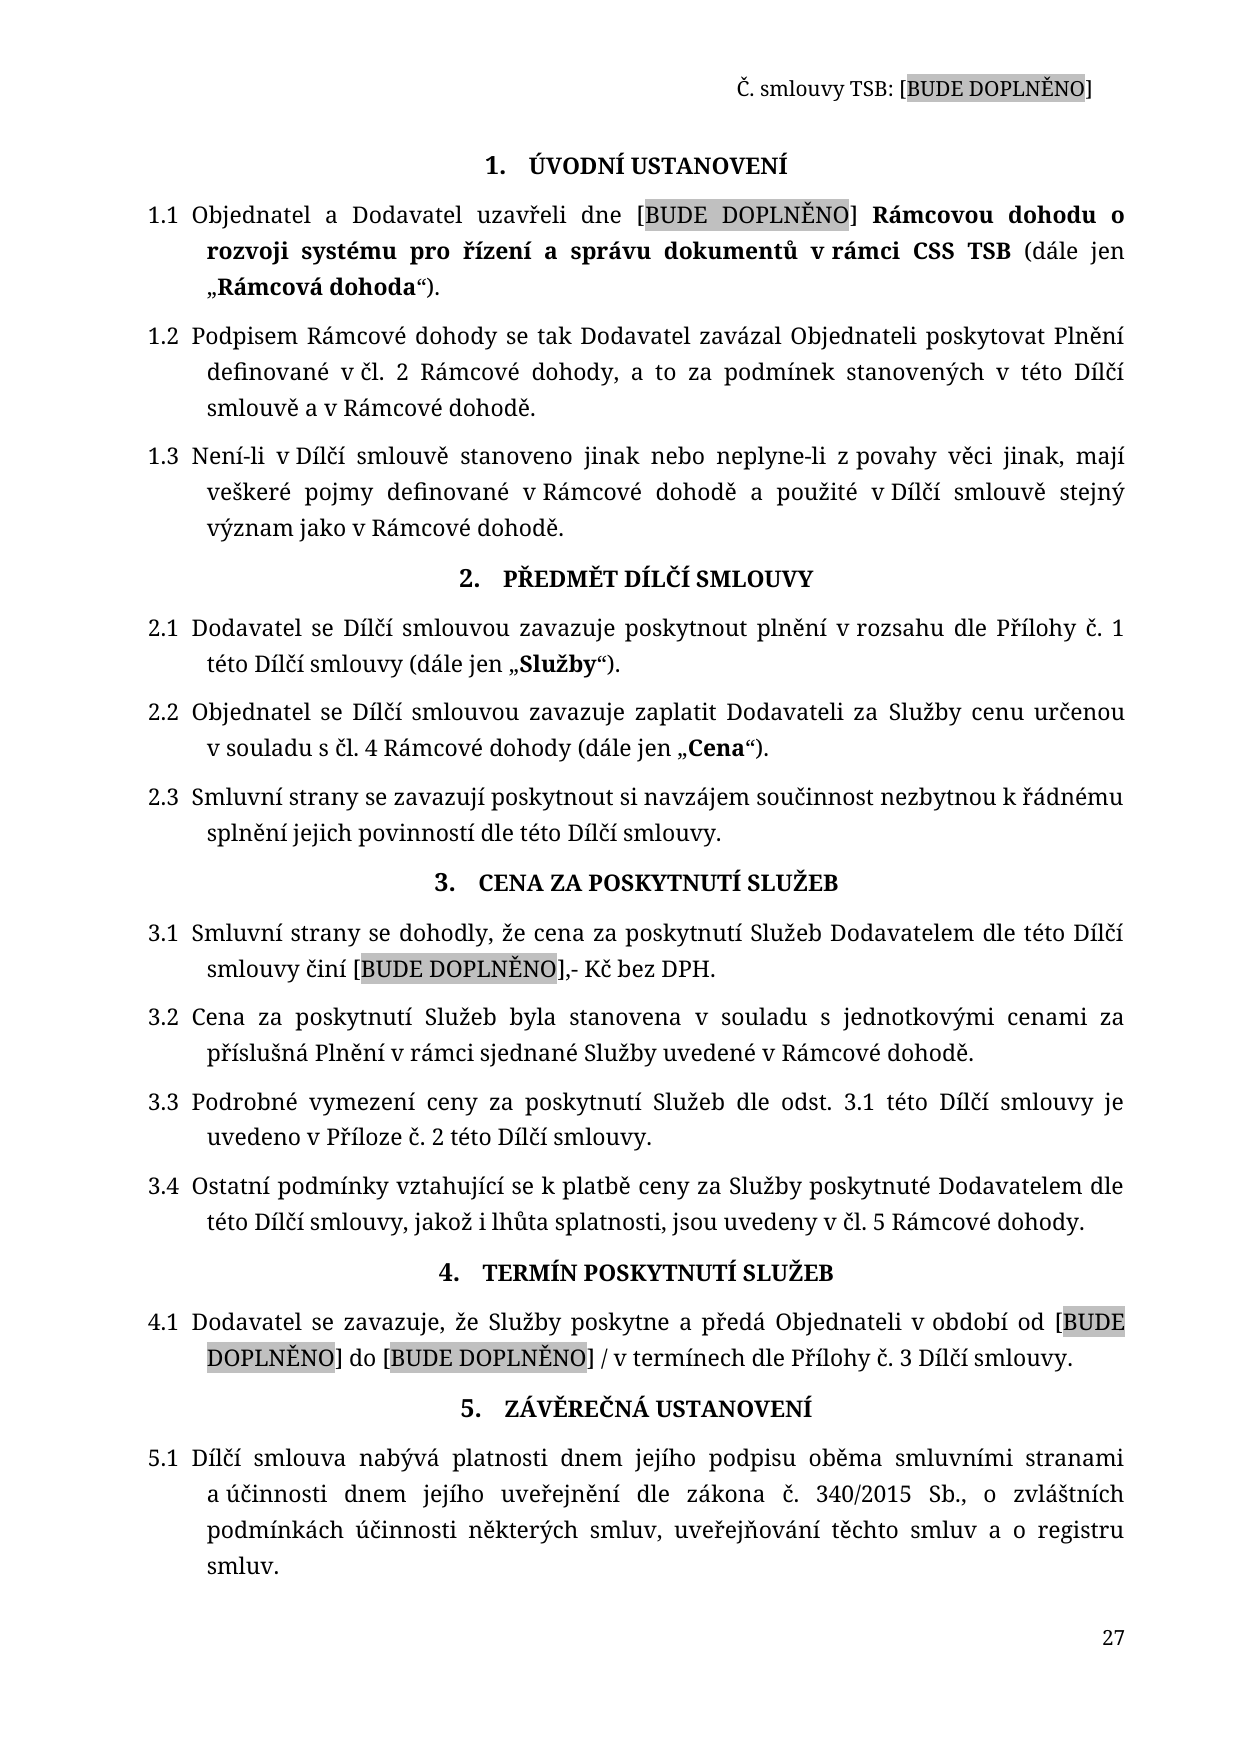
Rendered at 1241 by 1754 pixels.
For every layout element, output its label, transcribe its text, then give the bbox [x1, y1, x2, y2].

text Podrobné vymezení ceny za poskytnutí Služeb dle odst. 3.1 této Dílčí smlouvy je uvedeno v Příloze č. 2 této Dílčí smlouvy. [148, 1085, 1125, 1153]
text ZÁVĚREČNÁ USTANOVENÍ [148, 1390, 1125, 1424]
text Dílčí smlouva nabývá platnosti dnem jejího podpisu oběma smluvními stranami a účinnosti dnem jejího uveřejnění dle zákona č. 340/2015 Sb., o zvláštních podmínkách účinnosti některých smluv, uveřejňování těchto smluv a o registru smluv. [148, 1442, 1125, 1581]
text Smluvní strany se dohodly, že cena za poskytnutí Služeb Dodavatelem dle této Dílčí smlouvy činí [BUDE DOPLNĚNO],- Kč bez DPH. [148, 917, 1125, 984]
text Dodavatel se Dílčí smlouvou zavazuje poskytnout plnění v rozsahu dle Přílohy č. 1 této Dílčí smlouvy (dále jen „Služby“). [148, 612, 1125, 679]
text TERMÍN POSKYTNUTÍ SLUŽEB [148, 1254, 1125, 1288]
text Dodavatel se zavazuje, že Služby poskytne a předá Objednateli v období od [BUDE DOPLNĚNO] do [BUDE DOPLNĚNO] / v termínech dle Přílohy č. 3 Dílčí smlouvy. [148, 1306, 1125, 1373]
text Smluvní strany se zavazují poskytnout si navzájem součinnost nezbytnou k řádnému splnění jejich povinností dle této Dílčí smlouvy. [148, 781, 1125, 848]
text Objednatel se Dílčí smlouvou zavazuje zaplatit Dodavateli za Služby cenu určenou v souladu s čl. 4 Rámcové dohody (dále jen „Cena“). [148, 696, 1125, 763]
text Ostatní podmínky vztahující se k platbě ceny za Služby poskytnuté Dodavatelem dle této Dílčí smlouvy, jakož i lhůta splatnosti, jsou uvedeny v čl. 5 Rámcové dohody. [148, 1170, 1125, 1237]
text ÚVODNÍ USTANOVENÍ [148, 148, 1125, 182]
text Objednatel a Dodavatel uzavřeli dne [BUDE DOPLNĚNO] Rámcovou dohodu o rozvoji systému pro řízení a správu dokumentů v rámci CSS TSB (dále jen „Rámcová dohoda“). [148, 199, 1125, 302]
text Cena za poskytnutí Služeb byla stanovena v souladu s jednotkovými cenami za příslušná Plnění v rámci sjednané Služby uvedené v Rámcové dohodě. [148, 1001, 1125, 1068]
text Není-li v Dílčí smlouvě stanoveno jinak nebo neplyne-li z povahy věci jinak, mají veškeré pojmy definované v Rámcové dohodě a použité v Dílčí smlouvě stejný význam jako v Rámcové dohodě. [148, 440, 1125, 543]
text Podpisem Rámcové dohody se tak Dodavatel zavázal Objednateli poskytovat Plnění definované v čl. 2 Rámcové dohody, a to za podmínek stanovených v této Dílčí smlouvě a v Rámcové dohodě. [148, 319, 1125, 423]
text CENA ZA POSKYTNUTÍ SLUŽEB [148, 865, 1125, 899]
text PŘEDMĚT Dílčí SMLOUVY [148, 560, 1125, 594]
